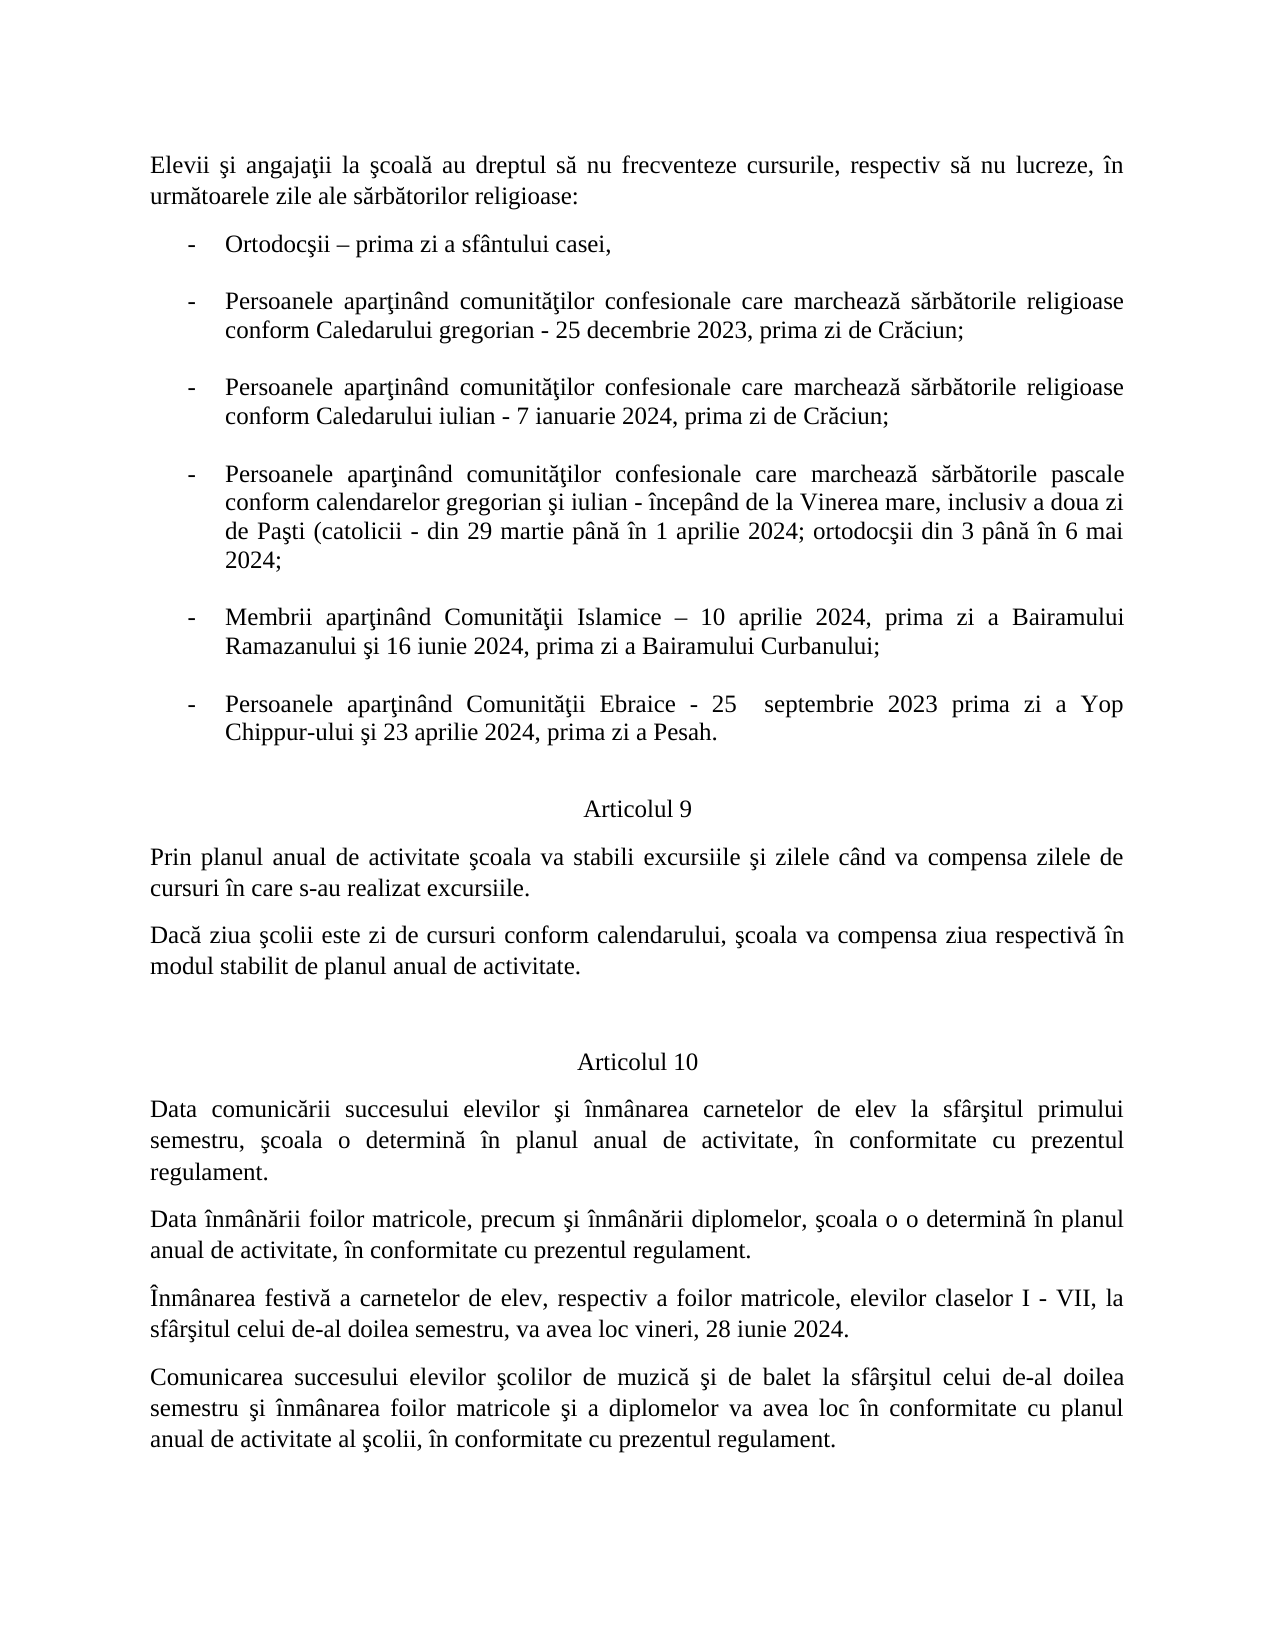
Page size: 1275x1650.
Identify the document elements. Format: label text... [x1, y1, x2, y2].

list Persoanele aparţinând comunităţilor confesionale care marchează sărbătorile pascale conform calendarelor gregorian şi iulian - începând de la Vinerea mare, inclusiv a doua zi de Paşti (catolicii - din 29 martie până în 1 aprilie 2024; ortodocşii din 3 până în 6 mai 2024; [187, 459, 1125, 574]
text Articolul 9 [150, 794, 1125, 823]
list Membrii aparţinând Comunităţii Islamice ‒ 10 aprilie 2024, prima zi a Bairamului Ramazanului şi 16 iunie 2024, prima zi a Bairamului Curbanului; [187, 602, 1125, 660]
list Persoanele aparţinând comunităţilor confesionale care marchează sărbătorile religioase conform Caledarului gregorian - 25 decembrie 2023, prima zi de Crăciun; [187, 286, 1125, 344]
text Dacă ziua şcolii este zi de cursuri conform calendarului, şcoala va compensa ziua respectivă în modul stabilit de planul anual de activitate. [150, 920, 1125, 980]
text Elevii şi angajaţii la şcoală au dreptul să nu frecventeze cursurile, respectiv să nu lucreze, în următoarele zile ale sărbătorilor religioase: [150, 150, 1125, 210]
text Data înmânării foilor matricole, precum şi înmânării diplomelor, şcoala o o determină în planul anual de activitate, în conformitate cu prezentul regulament. [150, 1204, 1125, 1264]
text Data comunicării succesului elevilor şi înmânarea carnetelor de elev la sfârşitul primului semestru, şcoala o determină în planul anual de activitate, în conformitate cu prezentul regulament. [150, 1094, 1125, 1185]
text Comunicarea succesului elevilor şcolilor de muzică şi de balet la sfârşitul celui de-al doilea semestru şi înmânarea foilor matricole şi a diplomelor va avea loc în conformitate cu planul anual de activitate al şcolii, în conformitate cu prezentul regulament. [150, 1362, 1125, 1453]
list Persoanele aparţinând comunităţilor confesionale care marchează sărbătorile religioase conform Caledarului iulian - 7 ianuarie 2024, prima zi de Crăciun; [187, 372, 1125, 430]
text Înmânarea festivă a carnetelor de elev, respectiv a foilor matricole, elevilor claselor I - VII, la sfârşitul celui de-al doilea semestru, va avea loc vineri, 28 iunie 2024. [150, 1283, 1125, 1343]
list Ortodocşii – prima zi a sfântului casei, [187, 229, 1125, 257]
text Prin planul anual de activitate şcoala va stabili excursiile şi zilele când va compensa zilele de cursuri în care s-au realizat excursiile. [150, 842, 1125, 901]
text Articolul 10 [150, 1047, 1125, 1076]
list Persoanele aparţinând Comunităţii Ebraice - 25 septembrie 2023 prima zi a Yop Chippur-ului şi 23 aprilie 2024, prima zi a Pesah. [187, 689, 1125, 746]
